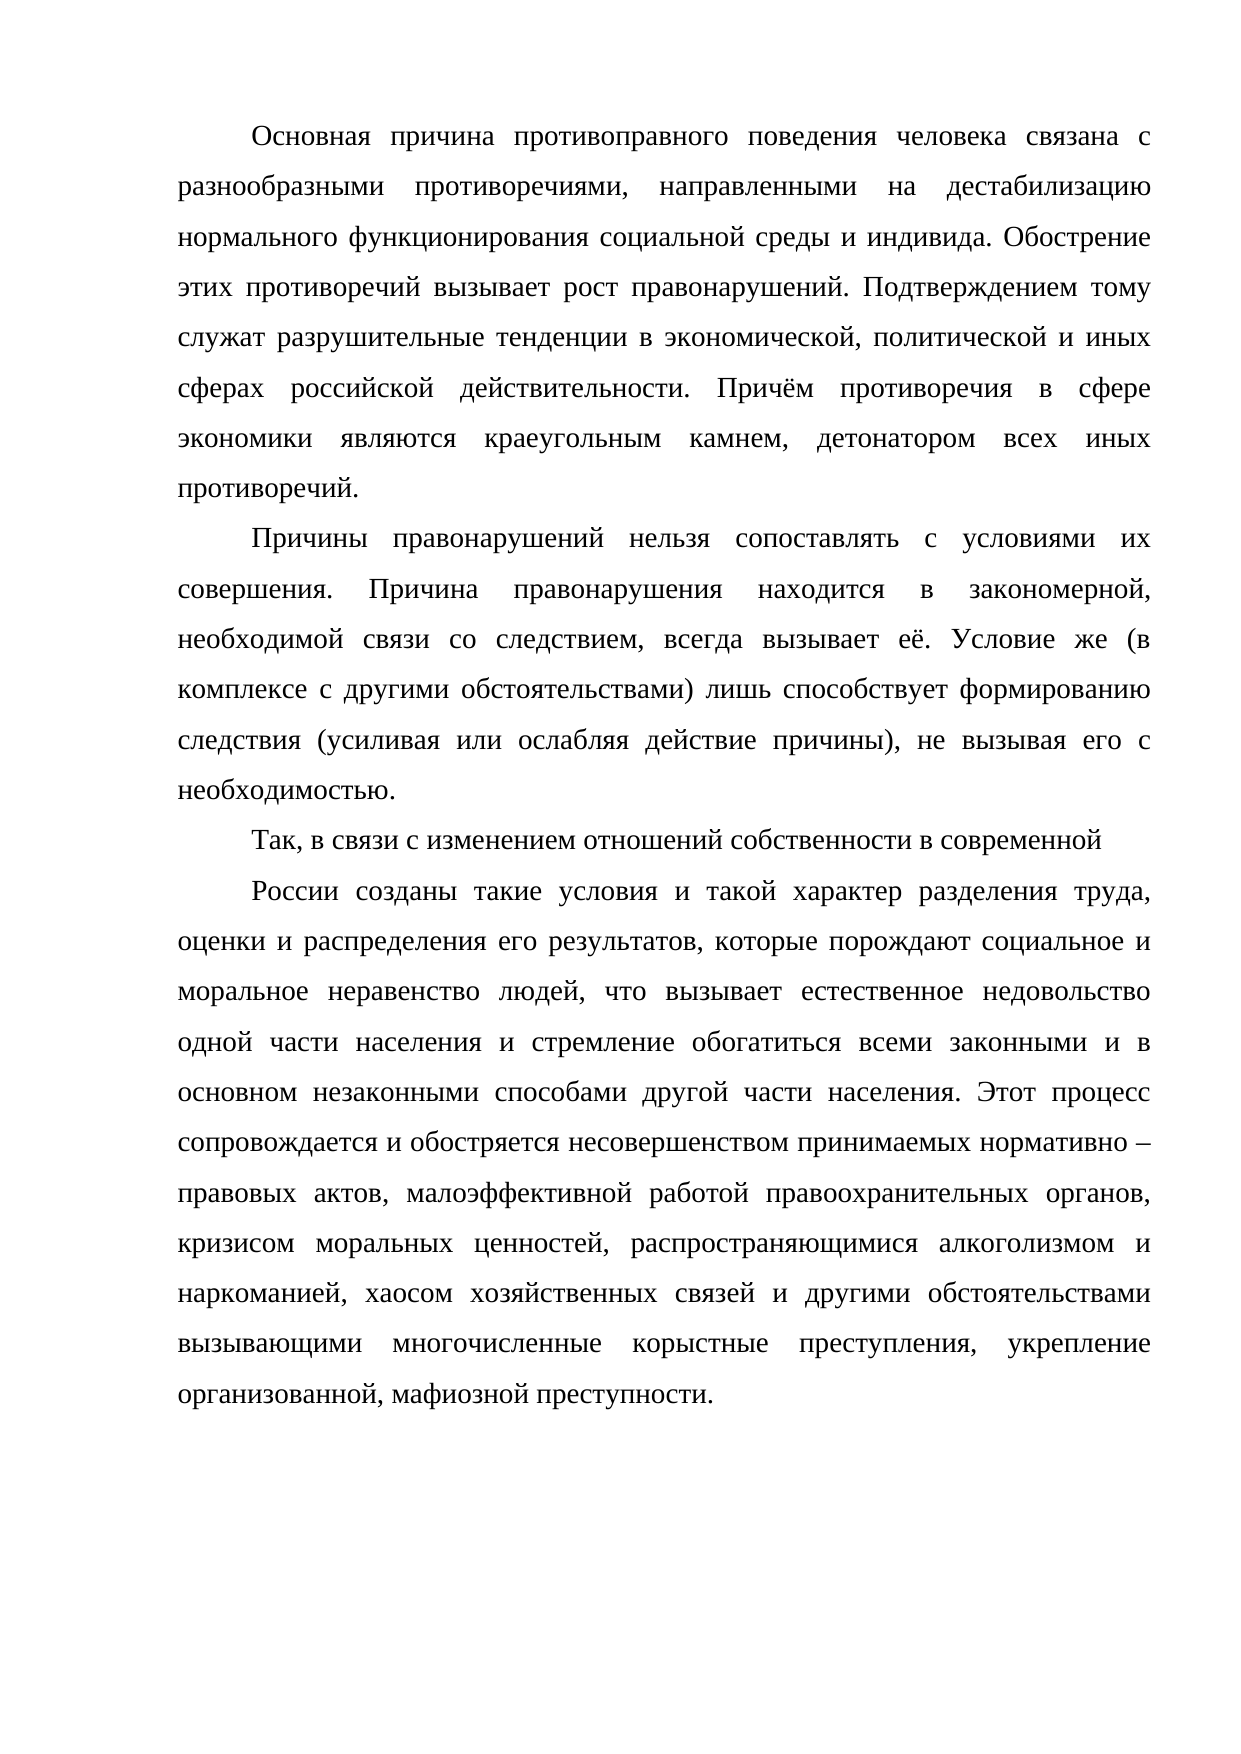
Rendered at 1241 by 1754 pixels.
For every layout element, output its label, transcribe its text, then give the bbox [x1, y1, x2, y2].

text Основная причина противоправного поведения человека связана с разнообразными противоречиями, направленными на дестабилизацию нормального функционирования социальной среды и индивида. Обострение этих противоречий вызывает рост правонарушений. Подтверждением тому служат разрушительные тенденции в экономической, политической и иных сферах российской действительности. Причём противоречия в сфере экономики являются краеугольным камнем, детонатором всех иных противоречий. [177, 118, 1152, 504]
text Так, в связи с изменением отношений собственности в современной [177, 822, 1152, 856]
text Причины правонарушений нельзя сопоставлять с условиями их совершения. Причина правонарушения находится в закономерной, необходимой связи со следствием, всегда вызывает её. Условие же (в комплексе с другими обстоятельствами) лишь способствует формированию следствия (усиливая или ослабляя действие причины), не вызывая его с необходимостью. [177, 521, 1152, 806]
text России созданы такие условия и такой характер разделения труда, оценки и распределения его результатов, которые порождают социальное и моральное неравенство людей, что вызывает естественное недовольство одной части населения и стремление обогатиться всеми законными и в основном незаконными способами другой части населения. Этот процесс сопровождается и обостряется несовершенством принимаемых нормативно – правовых актов, малоэффективной работой правоохранительных органов, кризисом моральных ценностей, распространяющимися алкоголизмом и наркоманией, хаосом хозяйственных связей и другими обстоятельствами вызывающими многочисленные корыстные преступления, укрепление организованной, мафиозной преступности. [177, 873, 1152, 1409]
